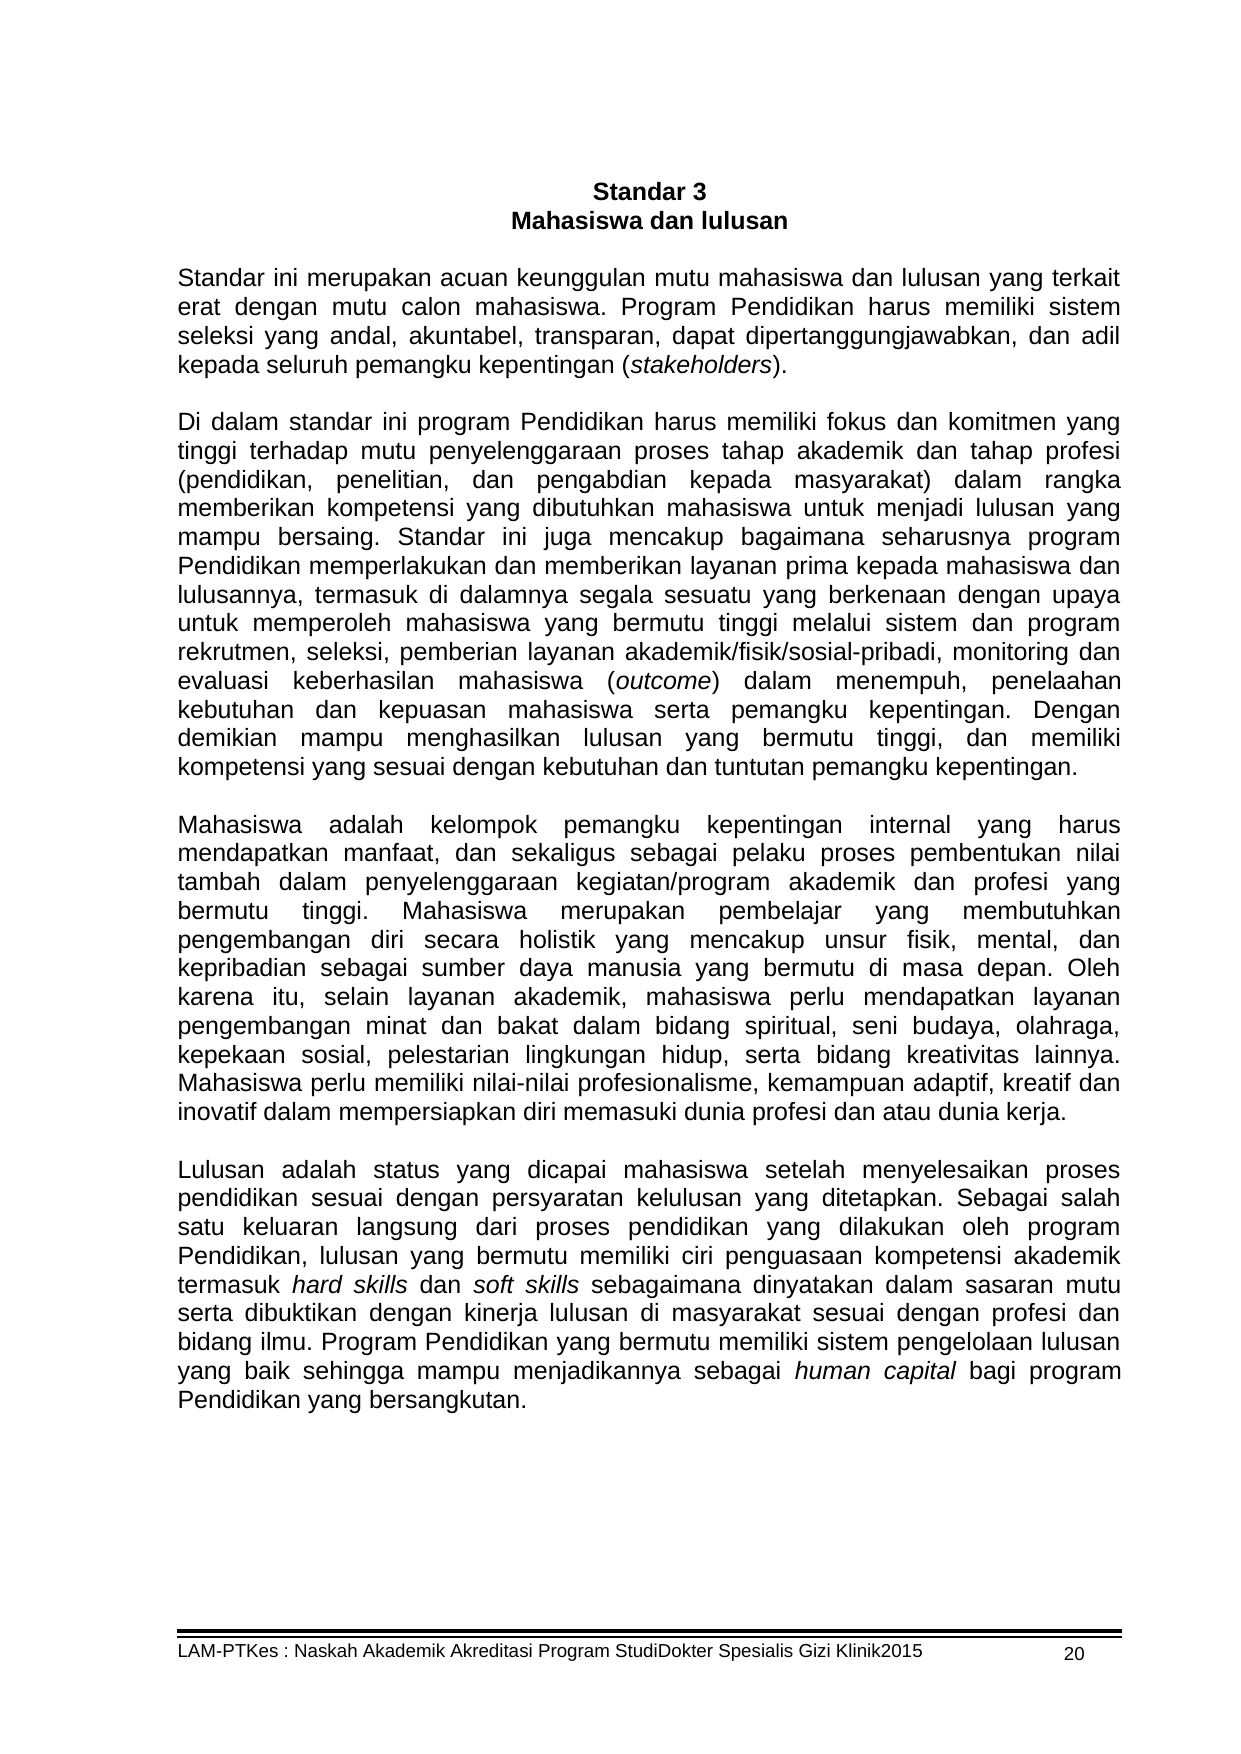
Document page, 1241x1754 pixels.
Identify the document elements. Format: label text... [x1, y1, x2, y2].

subtitle Mahasiswa dan lulusan [177, 206, 1122, 235]
text Standar ini merupakan acuan keunggulan mutu mahasiswa dan lulusan yang terkait erat dengan mutu calon mahasiswa. Program Pendidikan harus memiliki sistem seleksi yang andal, akuntabel, transparan, dapat dipertanggungjawabkan, dan adil kepada seluruh pemangku kepentingan (stakeholders). [177, 263, 1122, 378]
text Lulusan adalah status yang dicapai mahasiswa setelah menyelesaikan proses pendidikan sesuai dengan persyaratan kelulusan yang ditetapkan. Sebagai salah satu keluaran langsung dari proses pendidikan yang dilakukan oleh program Pendidikan, lulusan yang bermutu memiliki ciri penguasaan kompetensi akademik termasuk hard skills dan soft skills sebagaimana dinyatakan dalam sasaran mutu serta dibuktikan dengan kinerja lulusan di masyarakat sesuai dengan profesi dan bidang ilmu. Program Pendidikan yang bermutu memiliki sistem pengelolaan lulusan yang baik sehingga mampu menjadikannya sebagai human capital bagi program Pendidikan yang bersangkutan. [177, 1155, 1122, 1413]
text Di dalam standar ini program Pendidikan harus memiliki fokus dan komitmen yang tinggi terhadap mutu penyelenggaraan proses tahap akademik dan tahap profesi (pendidikan, penelitian, dan pengabdian kepada masyarakat) dalam rangka memberikan kompetensi yang dibutuhkan mahasiswa untuk menjadi lulusan yang mampu bersaing. Standar ini juga mencakup bagaimana seharusnya program Pendidikan memperlakukan dan memberikan layanan prima kepada mahasiswa dan lulusannya, termasuk di dalamnya segala sesuatu yang berkenaan dengan upaya untuk memperoleh mahasiswa yang bermutu tinggi melalui sistem dan program rekrutmen, seleksi, pemberian layanan akademik/fisik/sosial-pribadi, monitoring dan evaluasi keberhasilan mahasiswa (outcome) dalam menempuh, penelaahan kebutuhan dan kepuasan mahasiswa serta pemangku kepentingan. Dengan demikian mampu menghasilkan lulusan yang bermutu tinggi, dan memiliki kompetensi yang sesuai dengan kebutuhan dan tuntutan pemangku kepentingan. [177, 407, 1122, 781]
subtitle Standar 3 [177, 177, 1122, 206]
text Mahasiswa adalah kelompok pemangku kepentingan internal yang harus mendapatkan manfaat, dan sekaligus sebagai pelaku proses pembentukan nilai tambah dalam penyelenggaraan kegiatan/program akademik dan profesi yang bermutu tinggi. Mahasiswa merupakan pembelajar yang membutuhkan pengembangan diri secara holistik yang mencakup unsur fisik, mental, dan kepribadian sebagai sumber daya manusia yang bermutu di masa depan. Oleh karena itu, selain layanan akademik, mahasiswa perlu mendapatkan layanan pengembangan minat dan bakat dalam bidang spiritual, seni budaya, olahraga, kepekaan sosial, pelestarian lingkungan hidup, serta bidang kreativitas lainnya. Mahasiswa perlu memiliki nilai-nilai profesionalisme, kemampuan adaptif, kreatif dan inovatif dalam mempersiapkan diri memasuki dunia profesi dan atau dunia kerja. [177, 810, 1122, 1126]
